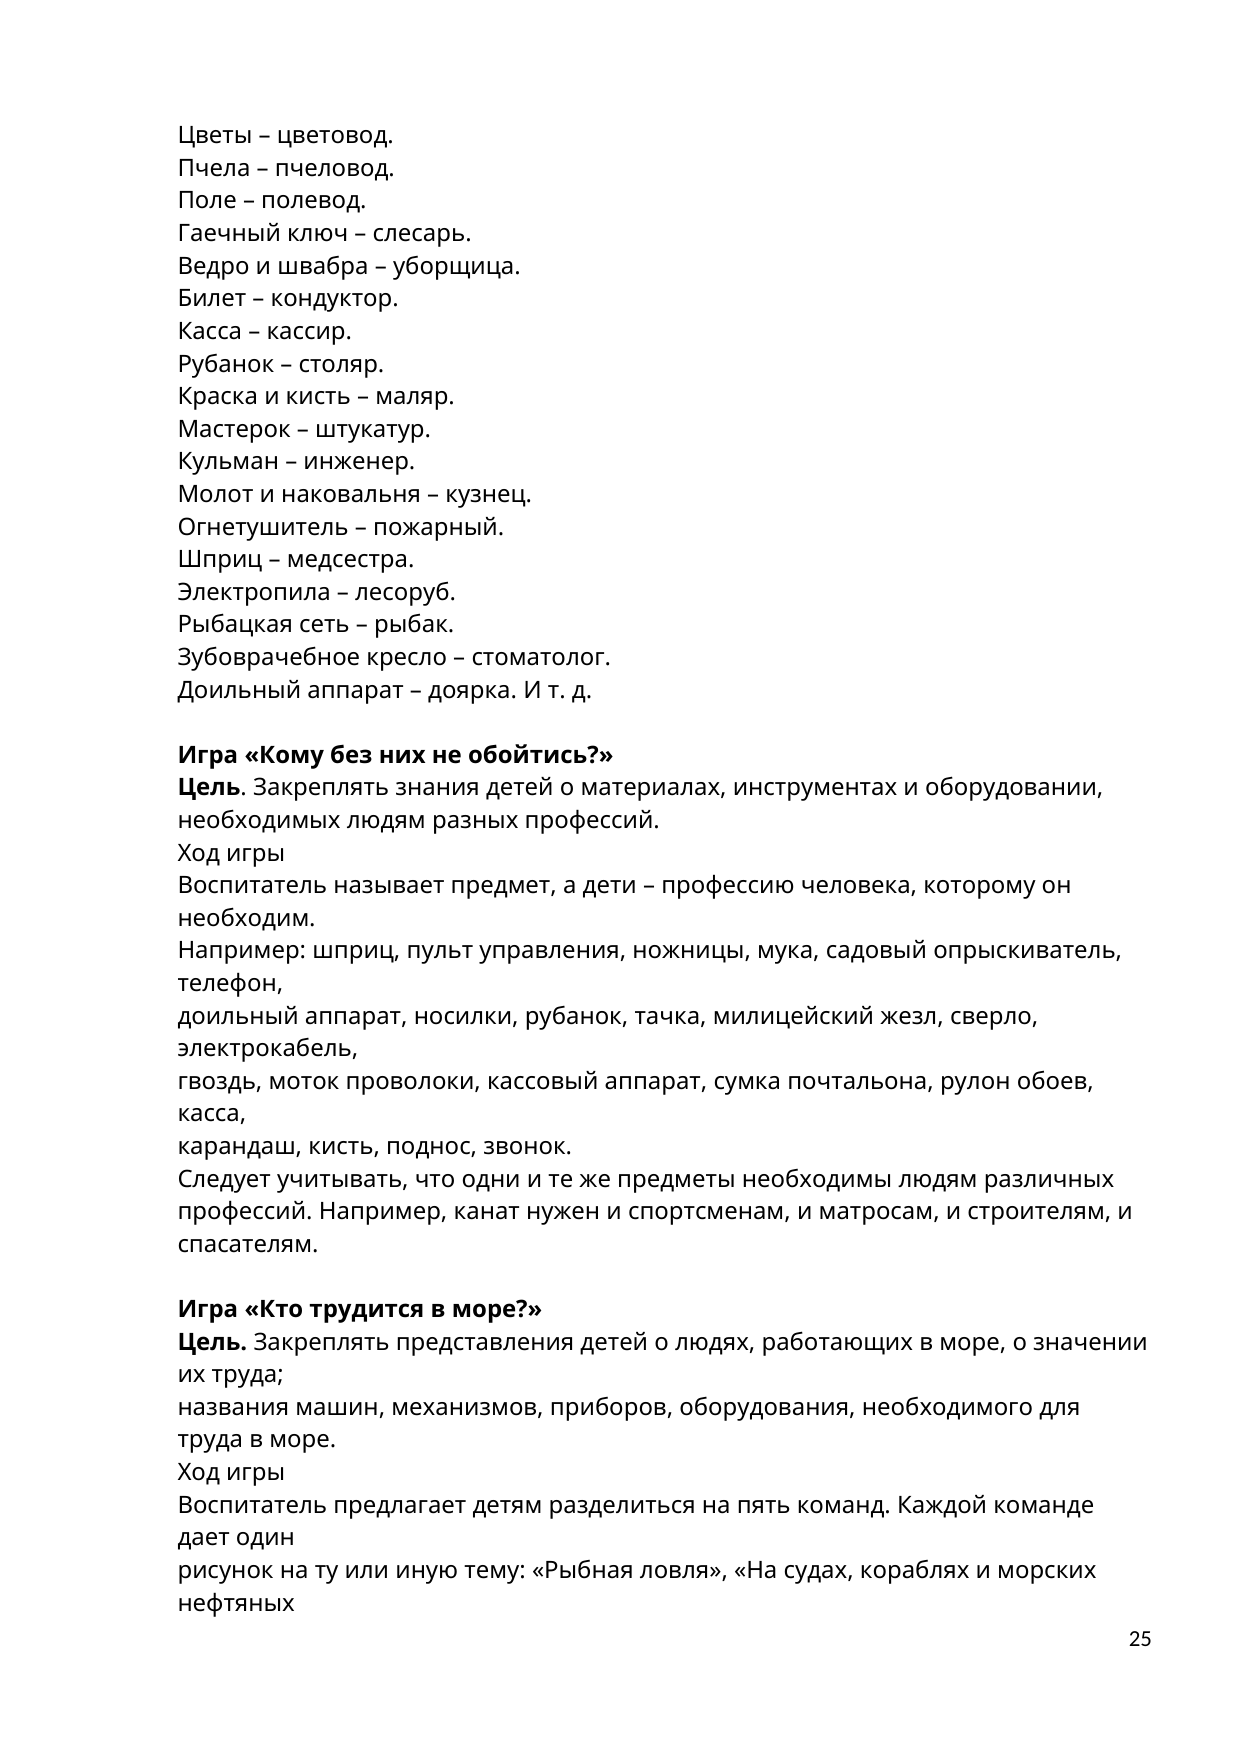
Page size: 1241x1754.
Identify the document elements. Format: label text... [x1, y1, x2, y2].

text Игра «Кому без них не обойтись?» [177, 738, 1152, 770]
text Рубанок – столяр. [177, 346, 1152, 379]
text Краска и кисть – маляр. [177, 379, 1152, 412]
text Ход игры [177, 1455, 1152, 1487]
text Билет – кондуктор. [177, 281, 1152, 314]
text Игра «Кто трудится в море?» [177, 1292, 1152, 1324]
text Мастерок – штукатур. [177, 412, 1152, 444]
text гвоздь, моток проволоки, кассовый аппарат, сумка почтальона, рулон обоев, касса, [177, 1064, 1152, 1129]
text Ведро и швабра – уборщица. [177, 248, 1152, 281]
text Цель. Закреплять представления детей о людях, работающих в море, о значении их труда; [177, 1324, 1152, 1390]
text Воспитатель предлагает детям разделиться на пять команд. Каждой команде дает один [177, 1487, 1152, 1553]
text Например: шприц, пульт управления, ножницы, мука, садовый опрыскиватель, телефон, [177, 933, 1152, 998]
text необходимых людям разных профессий. [177, 803, 1152, 835]
text Кульман – инженер. [177, 444, 1152, 477]
text Огнетушитель – пожарный. [177, 509, 1152, 542]
text доильный аппарат, носилки, рубанок, тачка, милицейский жезл, сверло, электрокабель, [177, 998, 1152, 1064]
text Пчела – пчеловод. [177, 151, 1152, 183]
text Зубоврачебное кресло – стоматолог. [177, 640, 1152, 672]
text Касса – кассир. [177, 314, 1152, 346]
text профессий. Например, канат нужен и спортсменам, и матросам, и строителям, и спасателям. [177, 1194, 1152, 1259]
text Воспитатель называет предмет, а дети – профессию человека, которому он необходим. [177, 868, 1152, 933]
text Гаечный ключ – слесарь. [177, 216, 1152, 248]
text карандаш, кисть, поднос, звонок. [177, 1129, 1152, 1161]
text Шприц – медсестра. [177, 542, 1152, 574]
text Электропила – лесоруб. [177, 574, 1152, 607]
text Цель. Закреплять знания детей о материалах, инструментах и оборудовании, [177, 770, 1152, 803]
text названия машин, механизмов, приборов, оборудования, необходимого для труда в море. [177, 1390, 1152, 1455]
text рисунок на ту или иную тему: «Рыбная ловля», «На судах, кораблях и морских нефтяных [177, 1553, 1152, 1618]
text Молот и наковальня – кузнец. [177, 477, 1152, 509]
text Ход игры [177, 835, 1152, 868]
text Рыбацкая сеть – рыбак. [177, 607, 1152, 640]
text Следует учитывать, что одни и те же предметы необходимы людям различных [177, 1161, 1152, 1194]
text Поле – полевод. [177, 183, 1152, 216]
text Цветы – цветовод. [177, 118, 1152, 151]
text Доильный аппарат – доярка. И т. д. [177, 672, 1152, 705]
